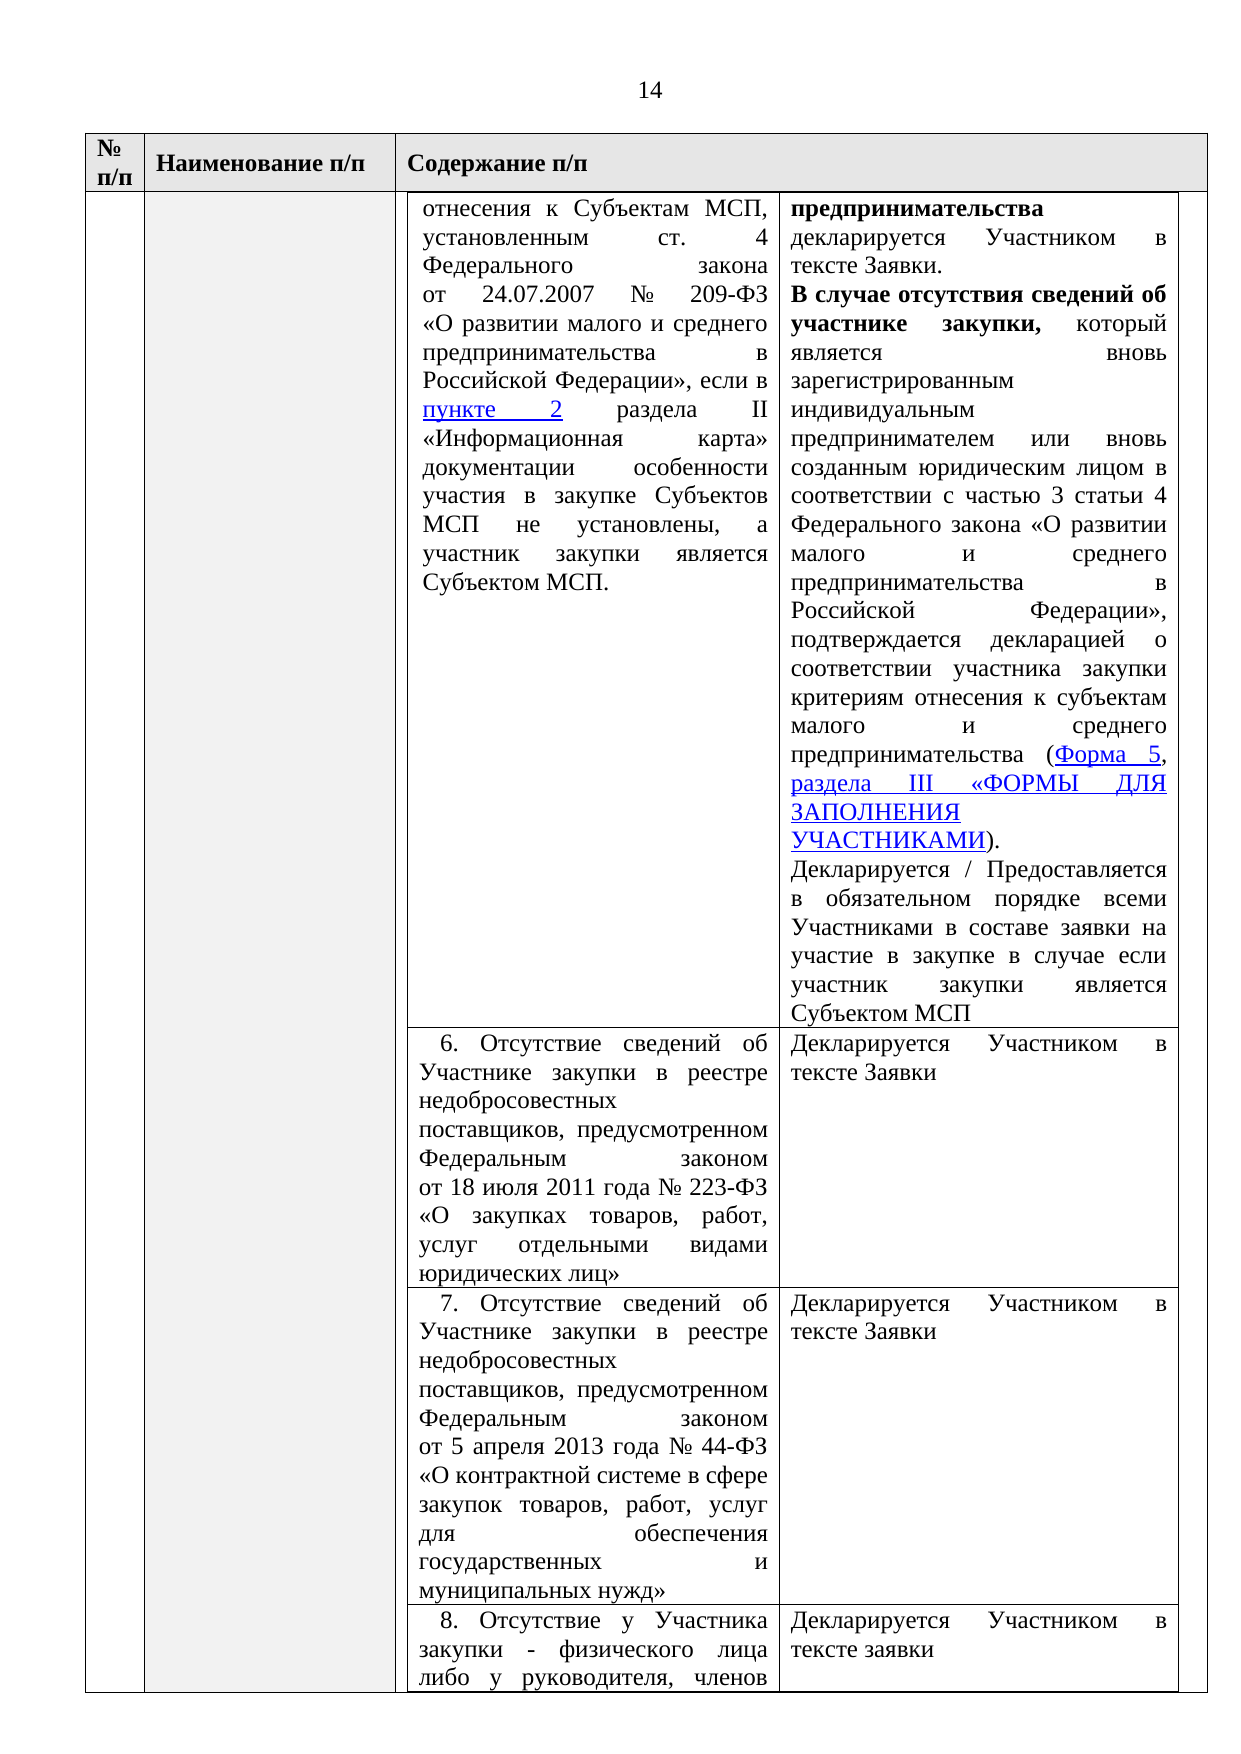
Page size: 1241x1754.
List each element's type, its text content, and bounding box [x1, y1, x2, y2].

table_header Содержание п/п [396, 134, 1207, 191]
table_cell [86, 192, 144, 1692]
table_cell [408, 193, 779, 1027]
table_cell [145, 192, 395, 1692]
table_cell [780, 193, 1178, 1027]
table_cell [408, 1605, 779, 1691]
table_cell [780, 1605, 1178, 1691]
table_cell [396, 192, 407, 1692]
table_header № п/п [86, 134, 144, 191]
table_header Наименование п/п [145, 134, 395, 191]
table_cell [1179, 192, 1207, 1692]
